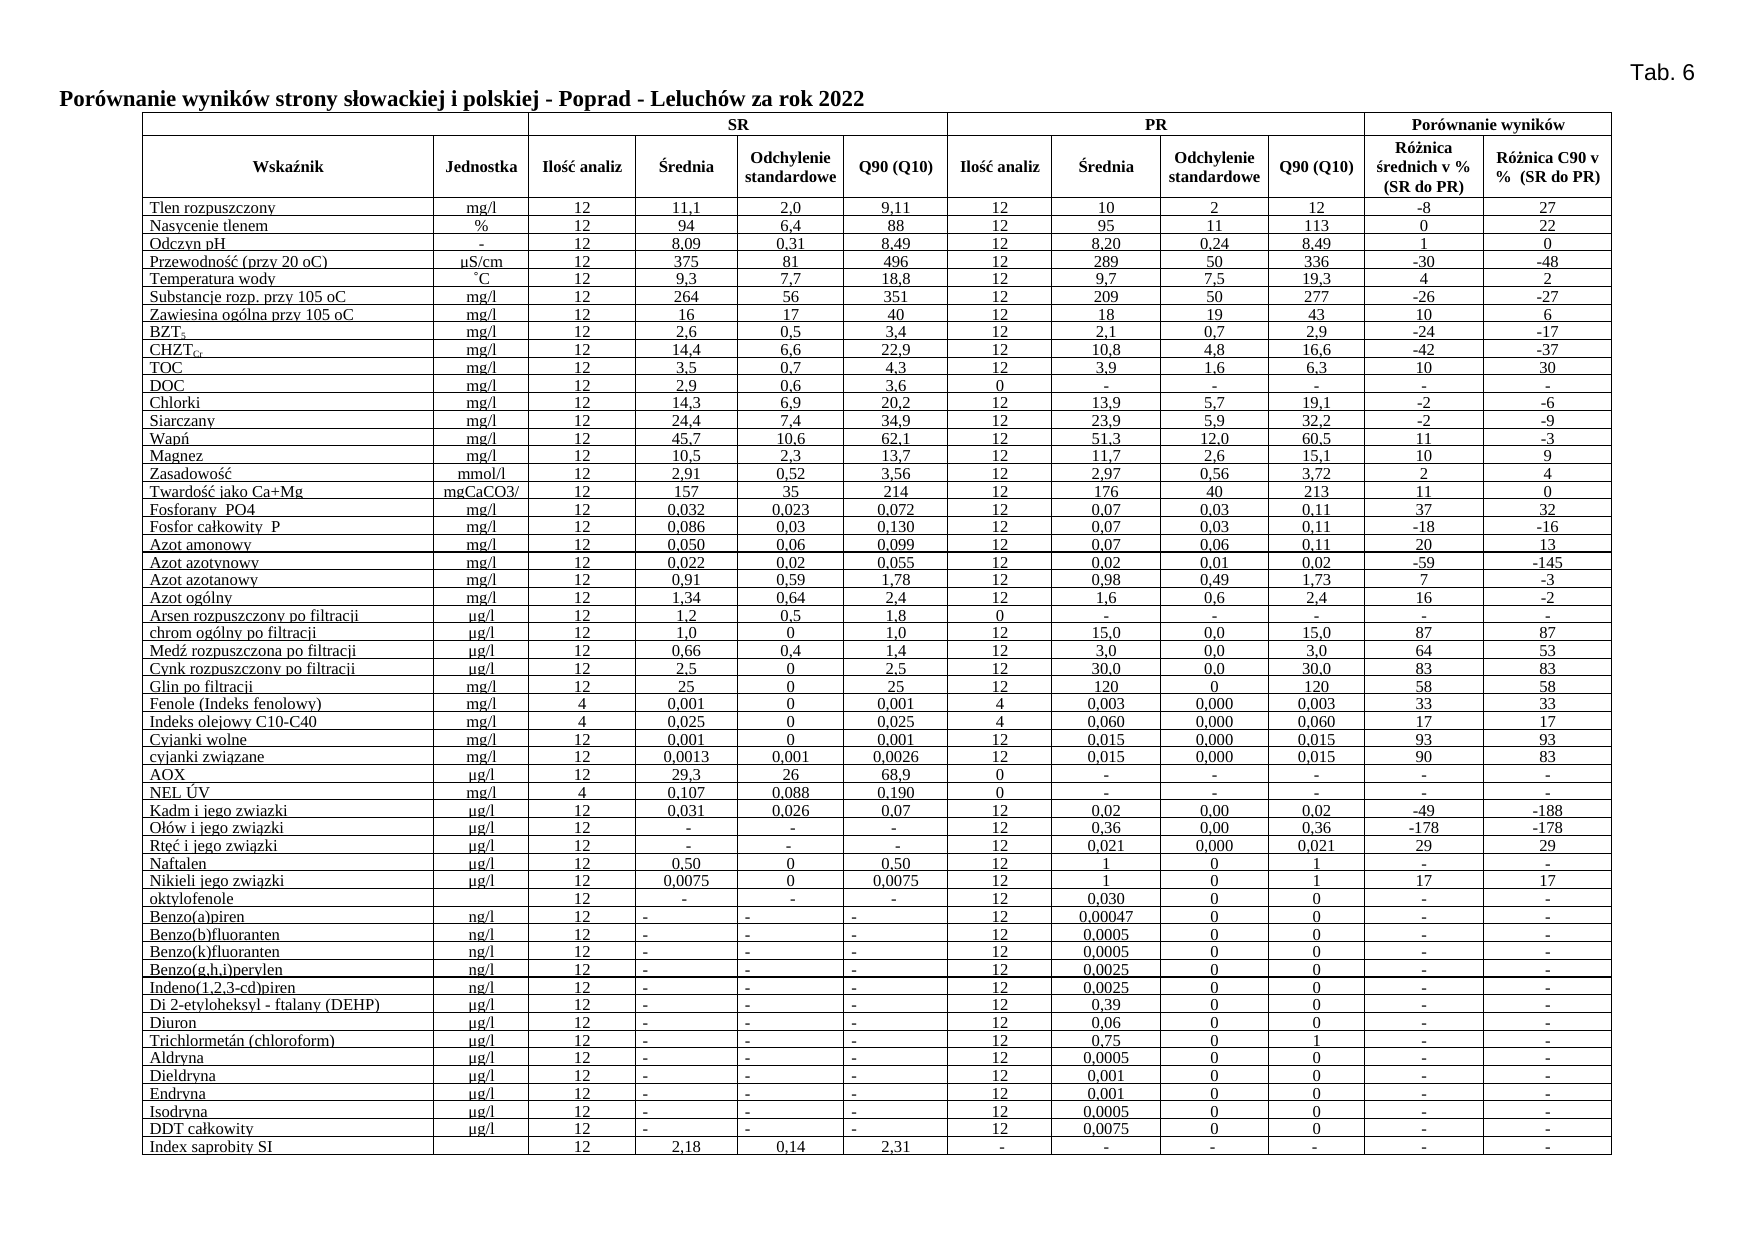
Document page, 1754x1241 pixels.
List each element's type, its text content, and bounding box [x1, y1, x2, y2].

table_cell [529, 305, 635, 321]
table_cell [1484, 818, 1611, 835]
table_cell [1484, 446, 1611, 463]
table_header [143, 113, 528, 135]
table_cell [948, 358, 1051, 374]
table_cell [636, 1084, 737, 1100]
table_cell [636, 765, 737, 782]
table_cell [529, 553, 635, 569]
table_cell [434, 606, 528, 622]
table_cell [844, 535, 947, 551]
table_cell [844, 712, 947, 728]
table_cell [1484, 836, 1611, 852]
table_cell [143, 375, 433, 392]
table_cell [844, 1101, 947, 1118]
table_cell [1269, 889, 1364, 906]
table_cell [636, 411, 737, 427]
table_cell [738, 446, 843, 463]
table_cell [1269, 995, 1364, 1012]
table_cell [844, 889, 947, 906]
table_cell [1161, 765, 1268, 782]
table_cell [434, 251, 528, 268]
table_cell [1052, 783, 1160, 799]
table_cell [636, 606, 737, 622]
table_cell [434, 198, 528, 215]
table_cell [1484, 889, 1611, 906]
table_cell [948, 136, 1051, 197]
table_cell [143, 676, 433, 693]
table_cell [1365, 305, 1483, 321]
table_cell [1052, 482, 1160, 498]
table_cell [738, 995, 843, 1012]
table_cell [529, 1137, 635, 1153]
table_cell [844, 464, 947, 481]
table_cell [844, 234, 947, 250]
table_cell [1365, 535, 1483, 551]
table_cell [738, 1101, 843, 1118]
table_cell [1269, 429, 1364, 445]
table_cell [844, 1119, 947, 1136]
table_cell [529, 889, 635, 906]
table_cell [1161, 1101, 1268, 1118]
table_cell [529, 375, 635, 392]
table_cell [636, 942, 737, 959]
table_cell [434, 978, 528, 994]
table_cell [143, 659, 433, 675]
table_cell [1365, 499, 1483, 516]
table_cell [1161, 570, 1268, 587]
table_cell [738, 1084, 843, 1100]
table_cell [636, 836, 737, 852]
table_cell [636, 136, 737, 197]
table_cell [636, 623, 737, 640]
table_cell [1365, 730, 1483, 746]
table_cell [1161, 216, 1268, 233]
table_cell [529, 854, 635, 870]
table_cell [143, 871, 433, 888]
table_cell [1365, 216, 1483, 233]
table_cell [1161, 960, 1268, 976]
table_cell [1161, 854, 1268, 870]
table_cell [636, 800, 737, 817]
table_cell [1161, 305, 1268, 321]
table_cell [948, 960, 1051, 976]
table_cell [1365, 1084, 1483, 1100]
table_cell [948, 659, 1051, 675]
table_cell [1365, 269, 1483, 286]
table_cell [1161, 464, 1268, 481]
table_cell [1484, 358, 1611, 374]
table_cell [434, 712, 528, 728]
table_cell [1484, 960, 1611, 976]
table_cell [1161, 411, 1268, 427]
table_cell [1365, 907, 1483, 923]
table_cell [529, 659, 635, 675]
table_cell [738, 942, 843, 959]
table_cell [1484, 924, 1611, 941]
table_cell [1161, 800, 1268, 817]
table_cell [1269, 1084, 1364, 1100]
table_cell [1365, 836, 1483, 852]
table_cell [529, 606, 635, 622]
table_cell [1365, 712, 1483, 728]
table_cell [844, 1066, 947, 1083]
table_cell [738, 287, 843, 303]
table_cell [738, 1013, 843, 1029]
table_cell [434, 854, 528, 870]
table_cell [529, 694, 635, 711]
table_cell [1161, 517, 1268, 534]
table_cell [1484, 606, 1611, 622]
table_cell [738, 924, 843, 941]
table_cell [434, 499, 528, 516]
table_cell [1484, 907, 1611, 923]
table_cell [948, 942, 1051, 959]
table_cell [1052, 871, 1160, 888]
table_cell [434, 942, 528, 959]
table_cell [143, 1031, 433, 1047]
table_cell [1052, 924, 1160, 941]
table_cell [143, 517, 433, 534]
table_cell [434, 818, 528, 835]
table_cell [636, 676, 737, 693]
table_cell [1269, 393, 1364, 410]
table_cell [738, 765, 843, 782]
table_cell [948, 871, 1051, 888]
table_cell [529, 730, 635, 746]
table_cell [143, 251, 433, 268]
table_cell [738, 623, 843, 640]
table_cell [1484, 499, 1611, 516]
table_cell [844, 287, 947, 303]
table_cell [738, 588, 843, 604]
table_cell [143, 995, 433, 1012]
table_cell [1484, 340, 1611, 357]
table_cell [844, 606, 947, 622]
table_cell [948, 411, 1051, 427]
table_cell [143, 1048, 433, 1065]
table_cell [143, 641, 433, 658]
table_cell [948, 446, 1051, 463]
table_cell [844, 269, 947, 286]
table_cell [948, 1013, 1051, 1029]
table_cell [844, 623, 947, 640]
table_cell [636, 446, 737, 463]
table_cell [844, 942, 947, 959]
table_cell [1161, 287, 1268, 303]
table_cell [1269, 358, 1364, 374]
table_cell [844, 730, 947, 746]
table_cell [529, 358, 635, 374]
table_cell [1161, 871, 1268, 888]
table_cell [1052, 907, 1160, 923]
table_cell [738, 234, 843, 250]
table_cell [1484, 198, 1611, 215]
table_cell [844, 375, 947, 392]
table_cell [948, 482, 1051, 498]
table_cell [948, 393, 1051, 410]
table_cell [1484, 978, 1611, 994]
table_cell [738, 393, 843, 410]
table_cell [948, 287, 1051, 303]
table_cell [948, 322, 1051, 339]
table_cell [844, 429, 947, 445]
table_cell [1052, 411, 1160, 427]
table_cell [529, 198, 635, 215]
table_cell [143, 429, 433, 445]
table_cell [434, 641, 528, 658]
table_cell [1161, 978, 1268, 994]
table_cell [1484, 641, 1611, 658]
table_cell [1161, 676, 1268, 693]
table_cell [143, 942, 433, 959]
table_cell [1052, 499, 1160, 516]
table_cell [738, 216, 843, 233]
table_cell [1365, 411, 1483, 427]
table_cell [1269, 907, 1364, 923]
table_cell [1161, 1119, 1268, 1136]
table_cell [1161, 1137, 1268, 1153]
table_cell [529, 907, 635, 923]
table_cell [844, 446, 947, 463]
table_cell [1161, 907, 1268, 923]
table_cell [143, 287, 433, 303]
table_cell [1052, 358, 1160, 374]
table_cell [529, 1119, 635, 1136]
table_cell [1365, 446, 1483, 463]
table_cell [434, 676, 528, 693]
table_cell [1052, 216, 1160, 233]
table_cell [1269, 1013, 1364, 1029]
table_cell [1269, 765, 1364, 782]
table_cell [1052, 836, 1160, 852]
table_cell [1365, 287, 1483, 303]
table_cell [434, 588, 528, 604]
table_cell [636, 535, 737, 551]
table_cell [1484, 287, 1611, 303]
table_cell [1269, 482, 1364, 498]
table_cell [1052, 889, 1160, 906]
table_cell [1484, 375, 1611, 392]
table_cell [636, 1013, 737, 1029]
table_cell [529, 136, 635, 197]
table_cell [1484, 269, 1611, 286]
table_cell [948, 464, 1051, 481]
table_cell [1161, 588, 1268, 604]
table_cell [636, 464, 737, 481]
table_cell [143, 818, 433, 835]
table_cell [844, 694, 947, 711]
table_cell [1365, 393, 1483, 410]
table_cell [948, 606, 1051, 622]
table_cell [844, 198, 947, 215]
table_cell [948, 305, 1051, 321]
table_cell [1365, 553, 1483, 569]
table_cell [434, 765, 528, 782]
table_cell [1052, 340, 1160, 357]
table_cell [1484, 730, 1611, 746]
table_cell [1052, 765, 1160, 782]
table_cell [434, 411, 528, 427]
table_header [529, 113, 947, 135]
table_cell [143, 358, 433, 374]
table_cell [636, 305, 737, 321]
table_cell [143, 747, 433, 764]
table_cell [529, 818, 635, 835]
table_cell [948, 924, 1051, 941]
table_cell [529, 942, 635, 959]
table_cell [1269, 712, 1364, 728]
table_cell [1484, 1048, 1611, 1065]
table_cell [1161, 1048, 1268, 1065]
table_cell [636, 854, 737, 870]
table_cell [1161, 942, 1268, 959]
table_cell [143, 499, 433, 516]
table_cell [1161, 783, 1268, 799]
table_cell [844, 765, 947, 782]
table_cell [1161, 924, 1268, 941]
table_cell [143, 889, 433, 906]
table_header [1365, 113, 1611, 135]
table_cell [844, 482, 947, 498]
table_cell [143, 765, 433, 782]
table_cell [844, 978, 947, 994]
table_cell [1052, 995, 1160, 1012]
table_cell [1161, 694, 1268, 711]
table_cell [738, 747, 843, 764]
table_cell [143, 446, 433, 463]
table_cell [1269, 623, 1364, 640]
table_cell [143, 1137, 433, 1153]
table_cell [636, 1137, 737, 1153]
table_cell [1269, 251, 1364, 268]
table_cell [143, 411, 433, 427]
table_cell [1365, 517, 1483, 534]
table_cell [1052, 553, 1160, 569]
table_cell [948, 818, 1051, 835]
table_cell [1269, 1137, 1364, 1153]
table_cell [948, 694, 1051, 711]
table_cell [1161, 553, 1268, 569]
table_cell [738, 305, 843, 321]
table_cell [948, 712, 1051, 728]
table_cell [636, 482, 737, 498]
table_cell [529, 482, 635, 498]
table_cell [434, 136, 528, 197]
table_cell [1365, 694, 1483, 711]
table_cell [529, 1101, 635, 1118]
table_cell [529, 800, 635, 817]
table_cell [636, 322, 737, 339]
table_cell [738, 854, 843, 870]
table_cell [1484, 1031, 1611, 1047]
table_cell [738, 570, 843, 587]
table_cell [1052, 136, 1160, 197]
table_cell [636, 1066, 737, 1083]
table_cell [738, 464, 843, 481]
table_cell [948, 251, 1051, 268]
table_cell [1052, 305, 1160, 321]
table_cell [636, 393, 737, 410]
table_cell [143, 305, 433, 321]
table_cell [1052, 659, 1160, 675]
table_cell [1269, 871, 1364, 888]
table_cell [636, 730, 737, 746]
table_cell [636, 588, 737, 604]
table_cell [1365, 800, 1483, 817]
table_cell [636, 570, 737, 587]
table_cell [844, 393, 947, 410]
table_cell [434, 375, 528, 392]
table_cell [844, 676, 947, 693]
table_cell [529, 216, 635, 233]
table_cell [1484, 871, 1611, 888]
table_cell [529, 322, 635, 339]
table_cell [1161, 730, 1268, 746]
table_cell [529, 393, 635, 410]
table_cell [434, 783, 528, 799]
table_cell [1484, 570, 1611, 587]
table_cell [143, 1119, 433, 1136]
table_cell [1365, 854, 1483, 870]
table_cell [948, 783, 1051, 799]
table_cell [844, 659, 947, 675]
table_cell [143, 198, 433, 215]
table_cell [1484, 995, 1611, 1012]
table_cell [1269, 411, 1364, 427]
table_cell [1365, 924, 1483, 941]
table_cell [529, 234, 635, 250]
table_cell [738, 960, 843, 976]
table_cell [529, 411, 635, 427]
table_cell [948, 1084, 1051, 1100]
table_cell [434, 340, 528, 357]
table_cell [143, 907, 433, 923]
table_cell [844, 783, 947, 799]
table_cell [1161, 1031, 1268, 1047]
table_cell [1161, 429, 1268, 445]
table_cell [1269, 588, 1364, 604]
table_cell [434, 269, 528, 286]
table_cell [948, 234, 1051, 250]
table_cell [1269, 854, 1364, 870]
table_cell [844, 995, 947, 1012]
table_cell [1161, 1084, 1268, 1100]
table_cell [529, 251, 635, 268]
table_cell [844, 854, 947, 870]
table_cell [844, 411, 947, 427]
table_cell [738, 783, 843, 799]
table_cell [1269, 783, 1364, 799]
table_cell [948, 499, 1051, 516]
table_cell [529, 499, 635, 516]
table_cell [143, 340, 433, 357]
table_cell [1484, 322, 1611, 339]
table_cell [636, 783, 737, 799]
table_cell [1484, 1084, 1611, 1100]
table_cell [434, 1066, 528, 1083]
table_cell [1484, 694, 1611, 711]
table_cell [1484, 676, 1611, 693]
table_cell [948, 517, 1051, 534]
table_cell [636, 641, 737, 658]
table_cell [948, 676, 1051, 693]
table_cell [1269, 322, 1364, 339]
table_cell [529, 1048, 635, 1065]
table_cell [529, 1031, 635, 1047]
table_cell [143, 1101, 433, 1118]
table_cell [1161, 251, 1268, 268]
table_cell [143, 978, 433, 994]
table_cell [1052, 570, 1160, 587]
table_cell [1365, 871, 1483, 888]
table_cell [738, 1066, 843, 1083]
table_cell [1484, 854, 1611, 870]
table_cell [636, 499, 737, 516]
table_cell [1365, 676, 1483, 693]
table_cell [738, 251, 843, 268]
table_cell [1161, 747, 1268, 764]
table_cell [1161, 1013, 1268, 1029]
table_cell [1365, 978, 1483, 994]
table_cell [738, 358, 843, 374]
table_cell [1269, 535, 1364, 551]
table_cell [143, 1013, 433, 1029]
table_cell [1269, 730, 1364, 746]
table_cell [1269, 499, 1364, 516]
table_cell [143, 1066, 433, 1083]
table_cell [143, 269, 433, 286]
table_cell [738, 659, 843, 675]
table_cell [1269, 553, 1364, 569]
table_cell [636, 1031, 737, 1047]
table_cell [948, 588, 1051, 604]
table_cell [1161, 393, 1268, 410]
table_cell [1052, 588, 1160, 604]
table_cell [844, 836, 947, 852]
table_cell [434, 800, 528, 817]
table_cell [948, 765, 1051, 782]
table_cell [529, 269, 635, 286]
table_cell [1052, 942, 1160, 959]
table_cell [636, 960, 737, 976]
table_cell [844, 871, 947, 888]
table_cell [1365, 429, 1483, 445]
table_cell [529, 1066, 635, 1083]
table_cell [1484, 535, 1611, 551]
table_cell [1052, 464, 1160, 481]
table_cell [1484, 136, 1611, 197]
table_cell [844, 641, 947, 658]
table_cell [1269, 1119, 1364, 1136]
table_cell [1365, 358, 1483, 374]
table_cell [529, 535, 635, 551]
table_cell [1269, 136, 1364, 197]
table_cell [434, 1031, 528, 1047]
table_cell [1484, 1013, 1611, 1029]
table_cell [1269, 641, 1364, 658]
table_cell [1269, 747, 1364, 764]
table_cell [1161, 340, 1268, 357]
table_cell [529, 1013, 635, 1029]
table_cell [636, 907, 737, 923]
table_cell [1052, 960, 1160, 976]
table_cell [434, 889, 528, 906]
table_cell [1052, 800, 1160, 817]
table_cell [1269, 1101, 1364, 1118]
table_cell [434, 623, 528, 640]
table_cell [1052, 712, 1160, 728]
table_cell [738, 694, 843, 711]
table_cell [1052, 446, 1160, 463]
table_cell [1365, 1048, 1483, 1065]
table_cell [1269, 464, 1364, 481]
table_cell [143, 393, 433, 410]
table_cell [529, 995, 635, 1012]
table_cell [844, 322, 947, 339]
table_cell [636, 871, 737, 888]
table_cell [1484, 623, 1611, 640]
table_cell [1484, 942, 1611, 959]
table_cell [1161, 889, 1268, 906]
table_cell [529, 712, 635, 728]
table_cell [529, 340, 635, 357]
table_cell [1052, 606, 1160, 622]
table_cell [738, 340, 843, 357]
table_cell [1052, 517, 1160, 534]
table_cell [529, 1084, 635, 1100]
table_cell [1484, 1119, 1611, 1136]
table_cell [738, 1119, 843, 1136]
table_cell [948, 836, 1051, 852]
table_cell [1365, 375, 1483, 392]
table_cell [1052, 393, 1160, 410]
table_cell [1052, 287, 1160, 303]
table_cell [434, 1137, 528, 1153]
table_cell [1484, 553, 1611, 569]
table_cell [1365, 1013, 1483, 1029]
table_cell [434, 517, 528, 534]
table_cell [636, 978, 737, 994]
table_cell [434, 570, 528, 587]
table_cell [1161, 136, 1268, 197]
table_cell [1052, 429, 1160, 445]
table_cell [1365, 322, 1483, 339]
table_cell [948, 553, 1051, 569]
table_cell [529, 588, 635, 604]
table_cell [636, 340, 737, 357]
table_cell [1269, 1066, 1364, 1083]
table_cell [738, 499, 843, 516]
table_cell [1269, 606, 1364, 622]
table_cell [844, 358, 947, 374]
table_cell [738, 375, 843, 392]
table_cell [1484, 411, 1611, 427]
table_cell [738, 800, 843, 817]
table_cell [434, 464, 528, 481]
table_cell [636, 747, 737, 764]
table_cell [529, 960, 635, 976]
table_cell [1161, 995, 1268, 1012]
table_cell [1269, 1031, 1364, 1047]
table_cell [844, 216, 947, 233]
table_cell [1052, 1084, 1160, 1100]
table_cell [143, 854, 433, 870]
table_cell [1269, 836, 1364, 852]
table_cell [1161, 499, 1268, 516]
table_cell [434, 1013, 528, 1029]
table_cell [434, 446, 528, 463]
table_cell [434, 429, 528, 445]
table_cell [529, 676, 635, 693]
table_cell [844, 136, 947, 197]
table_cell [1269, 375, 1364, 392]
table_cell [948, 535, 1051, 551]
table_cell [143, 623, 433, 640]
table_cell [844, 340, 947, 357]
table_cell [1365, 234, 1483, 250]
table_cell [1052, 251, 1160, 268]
text Tab. 6 [59, 59, 1695, 85]
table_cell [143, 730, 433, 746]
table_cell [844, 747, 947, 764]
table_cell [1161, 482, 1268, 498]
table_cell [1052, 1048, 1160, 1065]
text Porównanie wyników strony słowackiej i polskiej - Poprad - Leluchów za rok 2022 [59, 85, 1695, 112]
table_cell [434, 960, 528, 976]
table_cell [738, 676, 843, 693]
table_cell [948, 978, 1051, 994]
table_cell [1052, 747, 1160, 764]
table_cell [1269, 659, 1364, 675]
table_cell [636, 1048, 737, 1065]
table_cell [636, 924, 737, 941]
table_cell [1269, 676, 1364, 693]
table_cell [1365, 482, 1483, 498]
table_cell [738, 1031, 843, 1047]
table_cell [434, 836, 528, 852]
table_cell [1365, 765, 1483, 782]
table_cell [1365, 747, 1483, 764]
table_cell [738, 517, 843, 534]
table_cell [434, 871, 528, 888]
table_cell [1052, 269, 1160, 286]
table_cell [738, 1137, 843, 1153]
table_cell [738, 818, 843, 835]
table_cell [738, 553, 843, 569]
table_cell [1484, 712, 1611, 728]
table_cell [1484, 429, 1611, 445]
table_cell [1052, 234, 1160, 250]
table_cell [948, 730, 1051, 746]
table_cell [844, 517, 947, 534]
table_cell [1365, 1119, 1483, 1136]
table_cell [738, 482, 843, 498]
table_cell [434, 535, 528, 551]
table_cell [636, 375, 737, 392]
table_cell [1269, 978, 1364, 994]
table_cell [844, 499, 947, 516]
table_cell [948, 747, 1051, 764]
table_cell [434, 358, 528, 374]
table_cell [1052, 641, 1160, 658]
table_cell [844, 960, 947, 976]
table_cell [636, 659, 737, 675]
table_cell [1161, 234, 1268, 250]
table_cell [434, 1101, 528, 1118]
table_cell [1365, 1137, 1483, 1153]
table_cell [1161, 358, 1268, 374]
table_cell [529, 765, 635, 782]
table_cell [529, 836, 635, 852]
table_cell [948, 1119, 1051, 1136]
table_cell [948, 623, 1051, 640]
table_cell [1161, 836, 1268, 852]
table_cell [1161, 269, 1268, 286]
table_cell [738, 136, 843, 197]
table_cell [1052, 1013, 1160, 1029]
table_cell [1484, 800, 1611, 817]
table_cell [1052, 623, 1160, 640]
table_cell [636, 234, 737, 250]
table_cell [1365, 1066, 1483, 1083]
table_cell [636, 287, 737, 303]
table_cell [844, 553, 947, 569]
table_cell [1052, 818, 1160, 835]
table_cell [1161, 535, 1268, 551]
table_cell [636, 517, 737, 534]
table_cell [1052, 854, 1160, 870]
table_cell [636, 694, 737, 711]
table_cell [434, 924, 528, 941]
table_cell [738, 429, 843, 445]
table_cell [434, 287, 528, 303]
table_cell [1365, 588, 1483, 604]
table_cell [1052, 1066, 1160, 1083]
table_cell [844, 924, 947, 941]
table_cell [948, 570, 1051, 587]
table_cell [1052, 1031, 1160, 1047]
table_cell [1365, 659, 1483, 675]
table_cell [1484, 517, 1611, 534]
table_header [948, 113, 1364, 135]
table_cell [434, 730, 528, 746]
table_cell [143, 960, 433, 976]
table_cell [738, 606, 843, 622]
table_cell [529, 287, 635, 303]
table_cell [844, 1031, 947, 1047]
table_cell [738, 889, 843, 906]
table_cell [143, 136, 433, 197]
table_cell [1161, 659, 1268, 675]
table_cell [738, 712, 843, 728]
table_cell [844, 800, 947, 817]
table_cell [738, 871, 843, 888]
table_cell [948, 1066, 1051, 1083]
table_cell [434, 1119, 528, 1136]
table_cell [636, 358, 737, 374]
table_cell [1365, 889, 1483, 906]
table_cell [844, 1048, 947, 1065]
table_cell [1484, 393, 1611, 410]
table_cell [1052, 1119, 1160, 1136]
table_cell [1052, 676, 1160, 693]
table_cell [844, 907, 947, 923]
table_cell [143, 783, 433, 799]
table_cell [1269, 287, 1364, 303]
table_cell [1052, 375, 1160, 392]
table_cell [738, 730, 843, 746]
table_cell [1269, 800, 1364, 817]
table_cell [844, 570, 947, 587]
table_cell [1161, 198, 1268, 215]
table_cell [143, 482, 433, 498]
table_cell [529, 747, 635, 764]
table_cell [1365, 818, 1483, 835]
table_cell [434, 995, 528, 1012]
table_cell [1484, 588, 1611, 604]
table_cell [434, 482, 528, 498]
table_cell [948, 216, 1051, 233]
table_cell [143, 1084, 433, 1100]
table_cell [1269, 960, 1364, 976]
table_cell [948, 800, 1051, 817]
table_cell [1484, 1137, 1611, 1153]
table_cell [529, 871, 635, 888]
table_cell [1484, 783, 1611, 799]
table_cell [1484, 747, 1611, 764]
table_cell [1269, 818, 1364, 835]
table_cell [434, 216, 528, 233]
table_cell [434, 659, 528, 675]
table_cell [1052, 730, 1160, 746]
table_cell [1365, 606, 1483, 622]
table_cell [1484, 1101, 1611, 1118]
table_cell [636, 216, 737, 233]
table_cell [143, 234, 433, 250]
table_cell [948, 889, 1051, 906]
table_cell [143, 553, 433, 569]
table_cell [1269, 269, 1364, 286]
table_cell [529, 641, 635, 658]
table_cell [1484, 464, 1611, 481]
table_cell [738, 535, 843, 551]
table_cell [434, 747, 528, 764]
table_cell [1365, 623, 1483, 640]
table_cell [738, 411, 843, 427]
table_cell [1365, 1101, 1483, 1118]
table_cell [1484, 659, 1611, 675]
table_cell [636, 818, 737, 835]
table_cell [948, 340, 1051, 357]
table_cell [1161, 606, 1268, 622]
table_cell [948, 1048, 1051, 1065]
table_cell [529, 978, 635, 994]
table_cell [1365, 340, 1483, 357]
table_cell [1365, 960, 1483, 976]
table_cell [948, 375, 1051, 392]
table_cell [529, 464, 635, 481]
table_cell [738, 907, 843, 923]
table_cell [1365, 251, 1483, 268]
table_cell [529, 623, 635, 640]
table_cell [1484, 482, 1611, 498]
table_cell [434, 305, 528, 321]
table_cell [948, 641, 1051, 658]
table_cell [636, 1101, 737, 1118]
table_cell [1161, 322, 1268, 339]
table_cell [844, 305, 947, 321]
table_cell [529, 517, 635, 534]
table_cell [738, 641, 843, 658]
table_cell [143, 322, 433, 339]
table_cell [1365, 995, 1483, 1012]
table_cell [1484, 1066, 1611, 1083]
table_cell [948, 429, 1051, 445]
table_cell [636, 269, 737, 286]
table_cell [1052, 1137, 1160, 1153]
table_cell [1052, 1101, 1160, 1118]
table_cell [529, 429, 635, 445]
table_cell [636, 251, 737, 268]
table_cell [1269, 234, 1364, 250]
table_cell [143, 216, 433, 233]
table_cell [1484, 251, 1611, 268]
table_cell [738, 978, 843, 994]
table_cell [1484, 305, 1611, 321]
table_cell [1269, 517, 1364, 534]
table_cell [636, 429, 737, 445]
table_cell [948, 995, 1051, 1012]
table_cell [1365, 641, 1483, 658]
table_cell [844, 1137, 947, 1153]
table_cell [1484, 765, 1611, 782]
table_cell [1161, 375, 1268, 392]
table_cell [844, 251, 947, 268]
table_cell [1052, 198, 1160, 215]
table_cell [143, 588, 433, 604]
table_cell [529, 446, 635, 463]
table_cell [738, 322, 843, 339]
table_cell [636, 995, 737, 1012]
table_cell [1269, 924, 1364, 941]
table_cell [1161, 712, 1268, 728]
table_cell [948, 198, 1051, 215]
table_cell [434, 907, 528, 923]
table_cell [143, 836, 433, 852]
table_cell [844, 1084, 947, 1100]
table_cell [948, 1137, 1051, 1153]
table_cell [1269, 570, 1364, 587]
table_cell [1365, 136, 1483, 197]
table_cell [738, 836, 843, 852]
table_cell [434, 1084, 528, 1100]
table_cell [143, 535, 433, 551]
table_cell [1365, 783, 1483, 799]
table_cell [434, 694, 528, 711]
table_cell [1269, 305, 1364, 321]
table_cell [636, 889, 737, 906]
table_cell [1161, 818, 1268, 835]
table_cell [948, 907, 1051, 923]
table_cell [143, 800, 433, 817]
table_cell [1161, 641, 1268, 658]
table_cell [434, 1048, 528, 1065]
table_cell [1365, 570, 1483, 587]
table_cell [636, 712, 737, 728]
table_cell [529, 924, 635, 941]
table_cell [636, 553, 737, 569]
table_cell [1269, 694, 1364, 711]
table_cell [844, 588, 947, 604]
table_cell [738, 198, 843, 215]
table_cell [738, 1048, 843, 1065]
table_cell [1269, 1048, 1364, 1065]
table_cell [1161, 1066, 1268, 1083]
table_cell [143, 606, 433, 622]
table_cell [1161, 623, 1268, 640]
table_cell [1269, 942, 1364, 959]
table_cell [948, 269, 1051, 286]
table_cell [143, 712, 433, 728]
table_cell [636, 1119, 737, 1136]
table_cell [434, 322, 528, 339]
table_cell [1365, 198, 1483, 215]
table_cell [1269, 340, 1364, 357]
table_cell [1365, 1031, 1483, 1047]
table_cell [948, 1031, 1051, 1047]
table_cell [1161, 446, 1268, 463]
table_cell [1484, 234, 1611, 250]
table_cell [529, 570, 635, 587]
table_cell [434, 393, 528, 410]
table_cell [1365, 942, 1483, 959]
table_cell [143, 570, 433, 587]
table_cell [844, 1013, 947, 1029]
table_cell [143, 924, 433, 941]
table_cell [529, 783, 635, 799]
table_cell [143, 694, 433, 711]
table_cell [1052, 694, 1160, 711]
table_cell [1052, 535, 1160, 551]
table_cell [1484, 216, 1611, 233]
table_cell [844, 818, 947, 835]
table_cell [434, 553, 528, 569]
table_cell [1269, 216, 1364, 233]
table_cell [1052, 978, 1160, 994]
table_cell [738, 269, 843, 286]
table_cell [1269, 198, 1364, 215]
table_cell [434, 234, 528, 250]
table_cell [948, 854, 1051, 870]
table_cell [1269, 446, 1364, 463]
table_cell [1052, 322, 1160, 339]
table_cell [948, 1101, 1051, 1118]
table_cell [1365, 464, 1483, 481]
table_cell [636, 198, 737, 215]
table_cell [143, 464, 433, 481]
